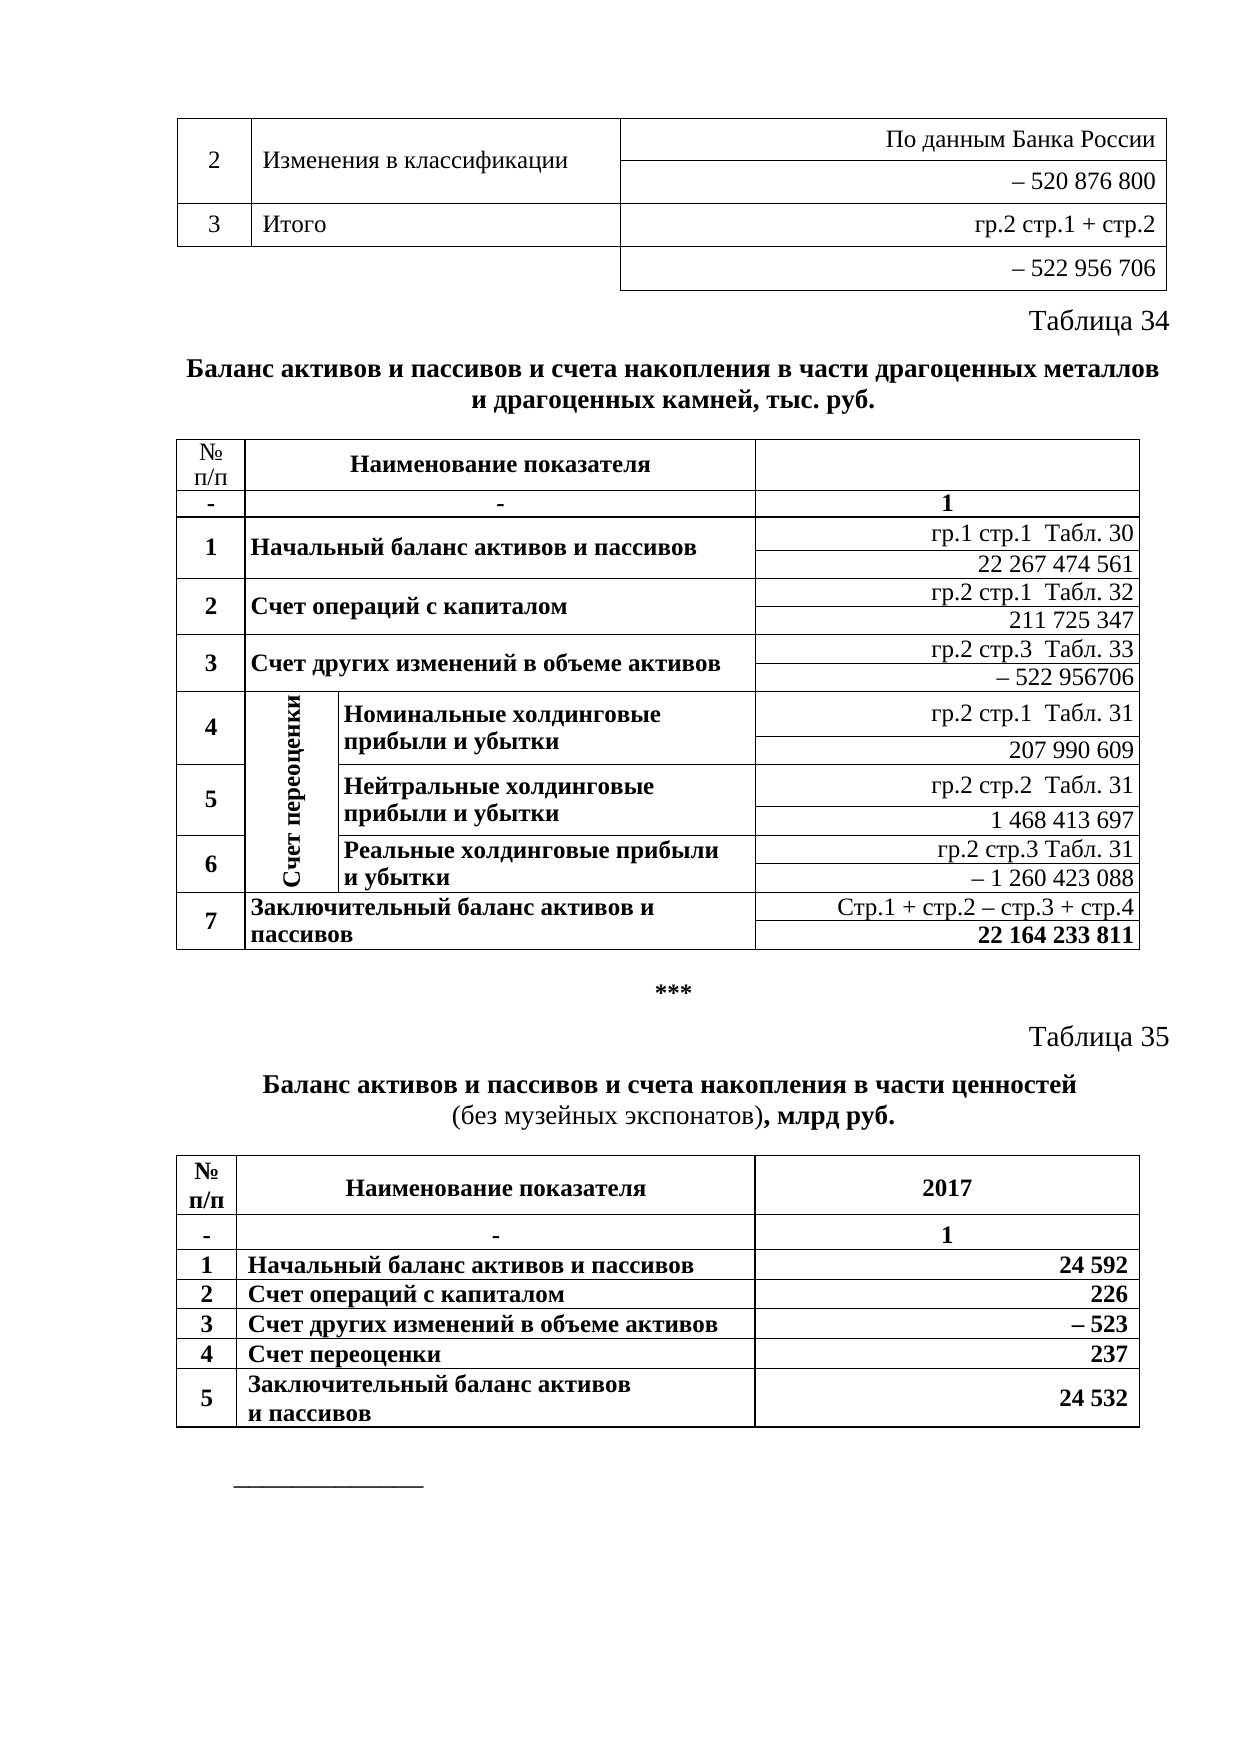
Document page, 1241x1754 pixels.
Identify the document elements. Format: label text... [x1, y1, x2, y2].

table_cell – 522 956706 [756, 664, 1139, 691]
table_cell 1 [756, 1215, 1139, 1249]
text Баланс активов и пассивов и счета накопления в части драгоценных металлов и драгоценных камней, тыс. руб. [177, 352, 1169, 414]
table_cell 22 267 474 561 [756, 551, 1139, 578]
table_cell гр.2 стр.1 Табл. 32 [756, 579, 1139, 606]
table_cell Изменения в классификации [252, 119, 620, 203]
table_cell Начальный баланс активов и пассивов [237, 1250, 754, 1278]
table_cell Начальный баланс активов и пассивов [246, 518, 755, 578]
table_cell Нейтральные холдинговые прибыли и убытки [339, 765, 755, 835]
table_cell - [177, 1215, 236, 1249]
table_cell По данным Банка России [621, 119, 1166, 160]
text Баланс активов и пассивов и счета накопления в части ценностей (без музейных экспонатов), млрд руб. [177, 1068, 1169, 1130]
table_cell 7 [177, 893, 244, 948]
table_cell – 522 956 706 [621, 247, 1166, 290]
table_cell Счет других изменений в объеме активов [246, 635, 755, 691]
table_cell гр.1 стр.1 Табл. 30 [756, 518, 1139, 550]
table_cell гр.2 стр.2 Табл. 31 [756, 765, 1139, 806]
table_header [756, 440, 1139, 490]
table_cell 1 [177, 1250, 236, 1278]
table_cell Счет операций с капиталом [246, 579, 755, 634]
table_cell Заключительный баланс активов и пассивов [237, 1369, 754, 1426]
table_cell 1 [177, 518, 244, 578]
table_header № п/п [177, 1156, 236, 1214]
table_cell 24 592 [756, 1250, 1139, 1278]
table_cell 237 [756, 1339, 1139, 1368]
table_cell 4 [177, 692, 244, 764]
table_cell – 520 876 800 [621, 161, 1166, 203]
table_cell Счет переоценки [237, 1339, 754, 1368]
table_cell 226 [756, 1280, 1139, 1308]
table_cell гр.2 стр.1 + стр.2 [621, 204, 1166, 246]
table_cell Стр.1 + стр.2 – стр.3 + стр.4 [756, 893, 1139, 920]
table_cell Заключительный баланс активов и пассивов [246, 893, 755, 948]
table_cell гр.2 стр.3 Табл. 33 [756, 635, 1139, 662]
table_cell Реальные холдинговые прибыли и убытки [339, 836, 755, 892]
table_cell Номинальные холдинговые прибыли и убытки [339, 692, 755, 764]
table_cell - [237, 1215, 754, 1249]
table_cell 2 [177, 1280, 236, 1308]
table_cell 1 [756, 491, 1139, 516]
table_cell 2 [178, 119, 251, 203]
table_cell 3 [177, 1309, 236, 1338]
table_cell 5 [177, 1369, 236, 1426]
table_cell 22 164 233 811 [756, 921, 1139, 948]
table_cell Счет других изменений в объеме активов [237, 1309, 754, 1338]
table_cell – 523 [756, 1309, 1139, 1338]
table_cell – 1 260 423 088 [756, 864, 1139, 892]
table_cell 6 [177, 836, 244, 892]
table_header Наименование показателя [246, 440, 755, 490]
text Таблица 35 [177, 1019, 1169, 1053]
table_cell 5 [177, 765, 244, 835]
table_cell гр.2 стр.3 Табл. 31 [756, 836, 1139, 863]
table_cell 4 [177, 1339, 236, 1368]
table_cell 2 [177, 579, 244, 634]
table_cell Счет переоценки [246, 692, 338, 892]
table_cell 211 725 347 [756, 607, 1139, 634]
table_header № п/п [177, 440, 244, 490]
table_cell Итого [252, 204, 620, 246]
table_cell - [177, 491, 244, 516]
text _____________ [177, 1457, 1169, 1491]
table_header Наименование показателя [237, 1156, 754, 1214]
table_cell 3 [178, 204, 251, 246]
text Таблица 34 [177, 303, 1169, 337]
table_cell 207 990 609 [756, 737, 1139, 764]
table_cell 3 [177, 635, 244, 691]
table_cell 24 532 [756, 1369, 1139, 1426]
table_header 2017 [756, 1156, 1139, 1214]
table_cell Счет операций с капиталом [237, 1280, 754, 1308]
table_cell - [246, 491, 755, 516]
text *** [177, 978, 1169, 1007]
table_cell 1 468 413 697 [756, 807, 1139, 835]
table_cell гр.2 стр.1 Табл. 31 [756, 692, 1139, 736]
